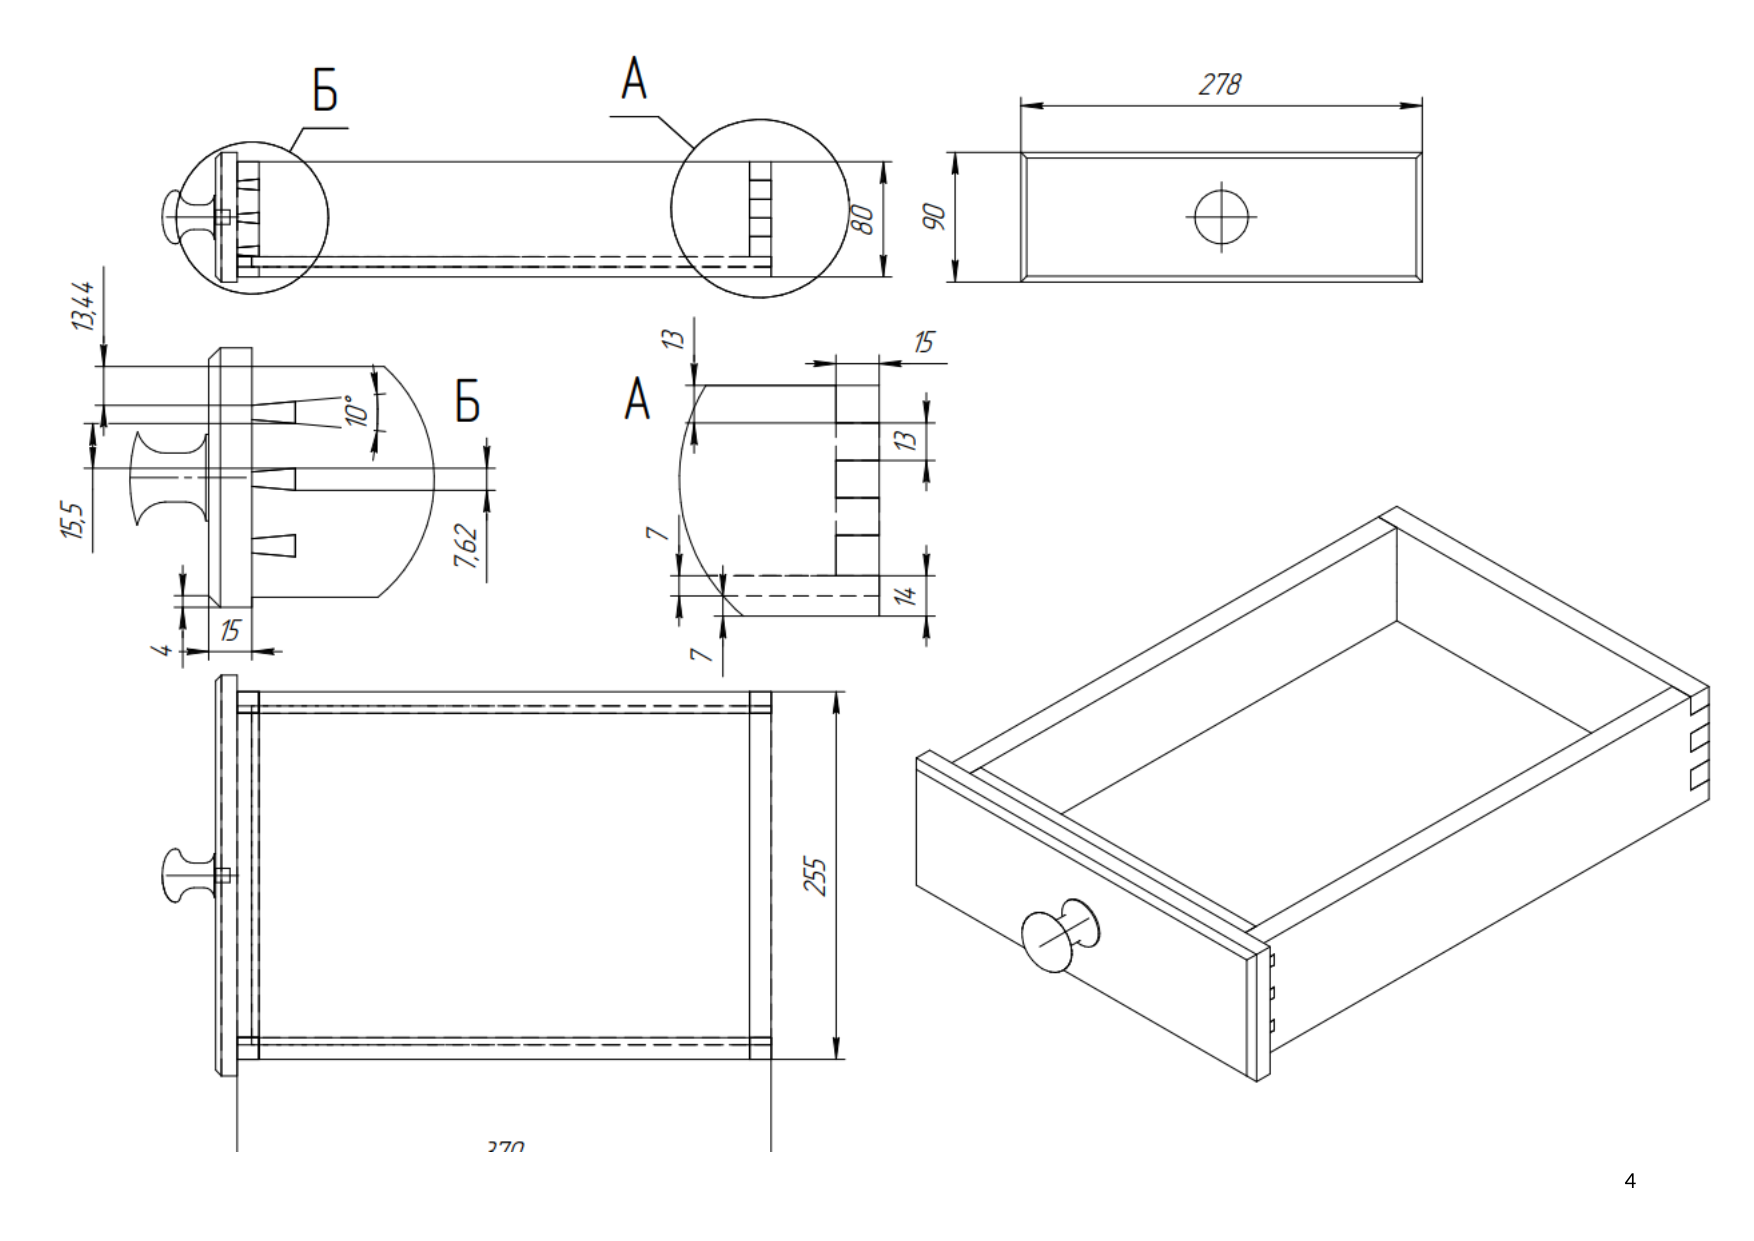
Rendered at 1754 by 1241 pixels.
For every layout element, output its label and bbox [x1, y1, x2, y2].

picture [44, 24, 1733, 1152]
